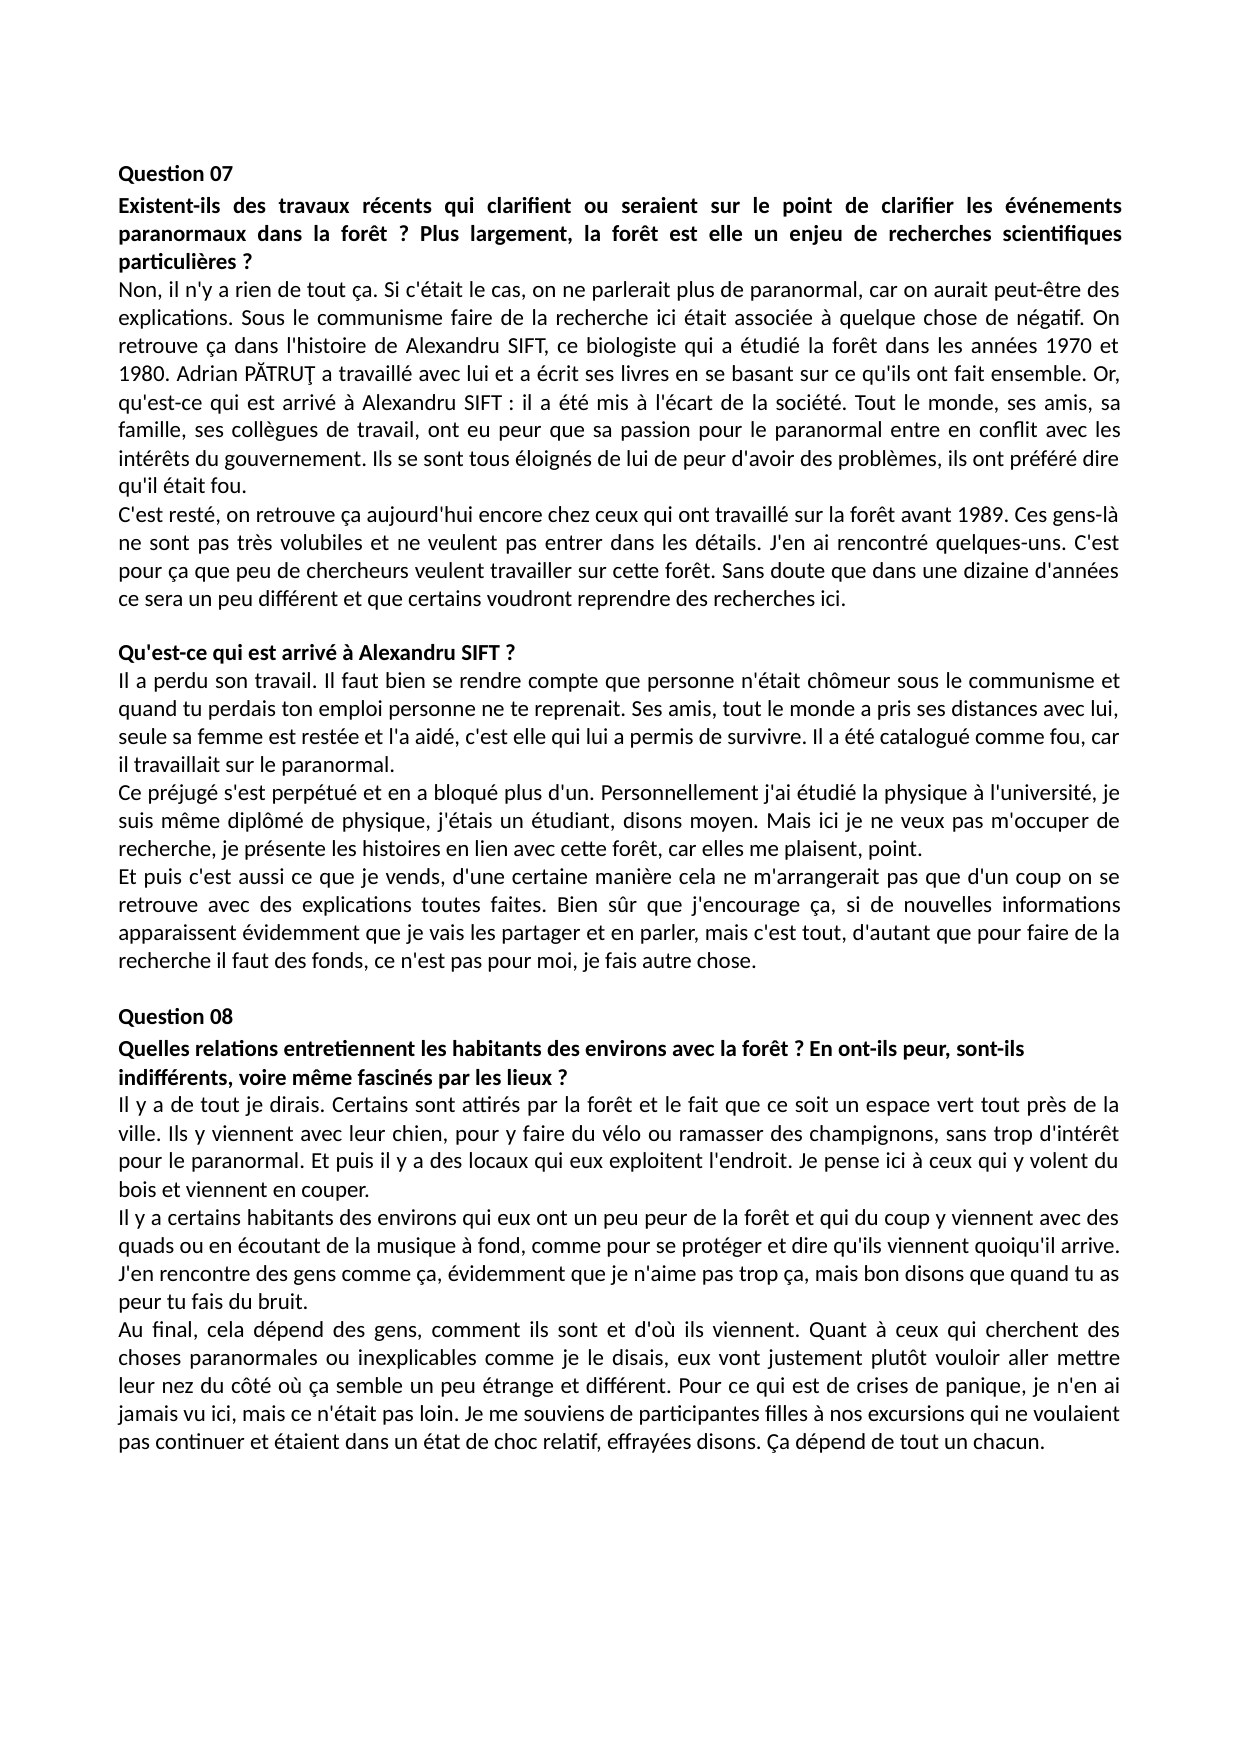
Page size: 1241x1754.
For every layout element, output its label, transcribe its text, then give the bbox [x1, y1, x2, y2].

text Qu'est-ce qui est arrivé à Alexandru SIFT ? [118, 638, 1122, 666]
text Existent-ils des travaux récents qui clarifient ou seraient sur le point de clarifier les événements paranormaux dans la forêt ? Plus largement, la forêt est elle un enjeu de recherches scientifiques particulières ? [118, 191, 1122, 276]
text Ce préjugé s'est perpétué et en a bloqué plus d'un. Personnellement j'ai étudié la physique à l'université, je suis même diplômé de physique, j'étais un étudiant, disons moyen. Mais ici je ne veux pas m'occuper de recherche, je présente les histoires en lien avec cette forêt, car elles me plaisent, point. [118, 778, 1122, 862]
text Quelles relations entretiennent les habitants des environs avec la forêt ? En ont-ils peur, sont-ils indifférents, voire même fascinés par les lieux ? [118, 1034, 1122, 1091]
text Il a perdu son travail. Il faut bien se rendre compte que personne n'était chômeur sous le communisme et quand tu perdais ton emploi personne ne te reprenait. Ses amis, tout le monde a pris ses distances avec lui, seule sa femme est restée et l'a aidé, c'est elle qui lui a permis de survivre. Il a été catalogué comme fou, car il travaillait sur le paranormal. [118, 666, 1122, 778]
text Question 07 [118, 159, 1122, 187]
text C'est resté, on retrouve ça aujourd'hui encore chez ceux qui ont travaillé sur la forêt avant 1989. Ces gens-là ne sont pas très volubiles et ne veulent pas entrer dans les détails. J'en ai rencontré quelques-uns. C'est pour ça que peu de chercheurs veulent travailler sur cette forêt. Sans doute que dans une dizaine d'années ce sera un peu différent et que certains voudront reprendre des recherches ici. [118, 500, 1122, 612]
text Il y a de tout je dirais. Certains sont attirés par la forêt et le fait que ce soit un espace vert tout près de la ville. Ils y viennent avec leur chien, pour y faire du vélo ou ramasser des champignons, sans trop d'intérêt pour le paranormal. Et puis il y a des locaux qui eux exploitent l'endroit. Je pense ici à ceux qui y volent du bois et viennent en couper. [118, 1091, 1122, 1203]
text Question 08 [118, 1002, 1122, 1030]
text Et puis c'est aussi ce que je vends, d'une certaine manière cela ne m'arrangerait pas que d'un coup on se retrouve avec des explications toutes faites. Bien sûr que j'encourage ça, si de nouvelles informations apparaissent évidemment que je vais les partager et en parler, mais c'est tout, d'autant que pour faire de la recherche il faut des fonds, ce n'est pas pour moi, je fais autre chose. [118, 862, 1122, 974]
text Il y a certains habitants des environs qui eux ont un peu peur de la forêt et qui du coup y viennent avec des quads ou en écoutant de la musique à fond, comme pour se protéger et dire qu'ils viennent quoiqu'il arrive. J'en rencontre des gens comme ça, évidemment que je n'aime pas trop ça, mais bon disons que quand tu as peur tu fais du bruit. [118, 1203, 1122, 1315]
text Non, il n'y a rien de tout ça. Si c'était le cas, on ne parlerait plus de paranormal, car on aurait peut-être des explications. Sous le communisme faire de la recherche ici était associée à quelque chose de négatif. On retrouve ça dans l'histoire de Alexandru SIFT, ce biologiste qui a étudié la forêt dans les années 1970 et 1980. Adrian Pătruţ a travaillé avec lui et a écrit ses livres en se basant sur ce qu'ils ont fait ensemble. Or, qu'est-ce qui est arrivé à Alexandru SIFT : il a été mis à l'écart de la société. Tout le monde, ses amis, sa famille, ses collègues de travail, ont eu peur que sa passion pour le paranormal entre en conflit avec les intérêts du gouvernement. Ils se sont tous éloignés de lui de peur d'avoir des problèmes, ils ont préféré dire qu'il était fou. [118, 276, 1122, 500]
text Au final, cela dépend des gens, comment ils sont et d'où ils viennent. Quant à ceux qui cherchent des choses paranormales ou inexplicables comme je le disais, eux vont justement plutôt vouloir aller mettre leur nez du côté où ça semble un peu étrange et différent. Pour ce qui est de crises de panique, je n'en ai jamais vu ici, mais ce n'était pas loin. Je me souviens de participantes filles à nos excursions qui ne voulaient pas continuer et étaient dans un état de choc relatif, effrayées disons. Ça dépend de tout un chacun. [118, 1315, 1122, 1455]
